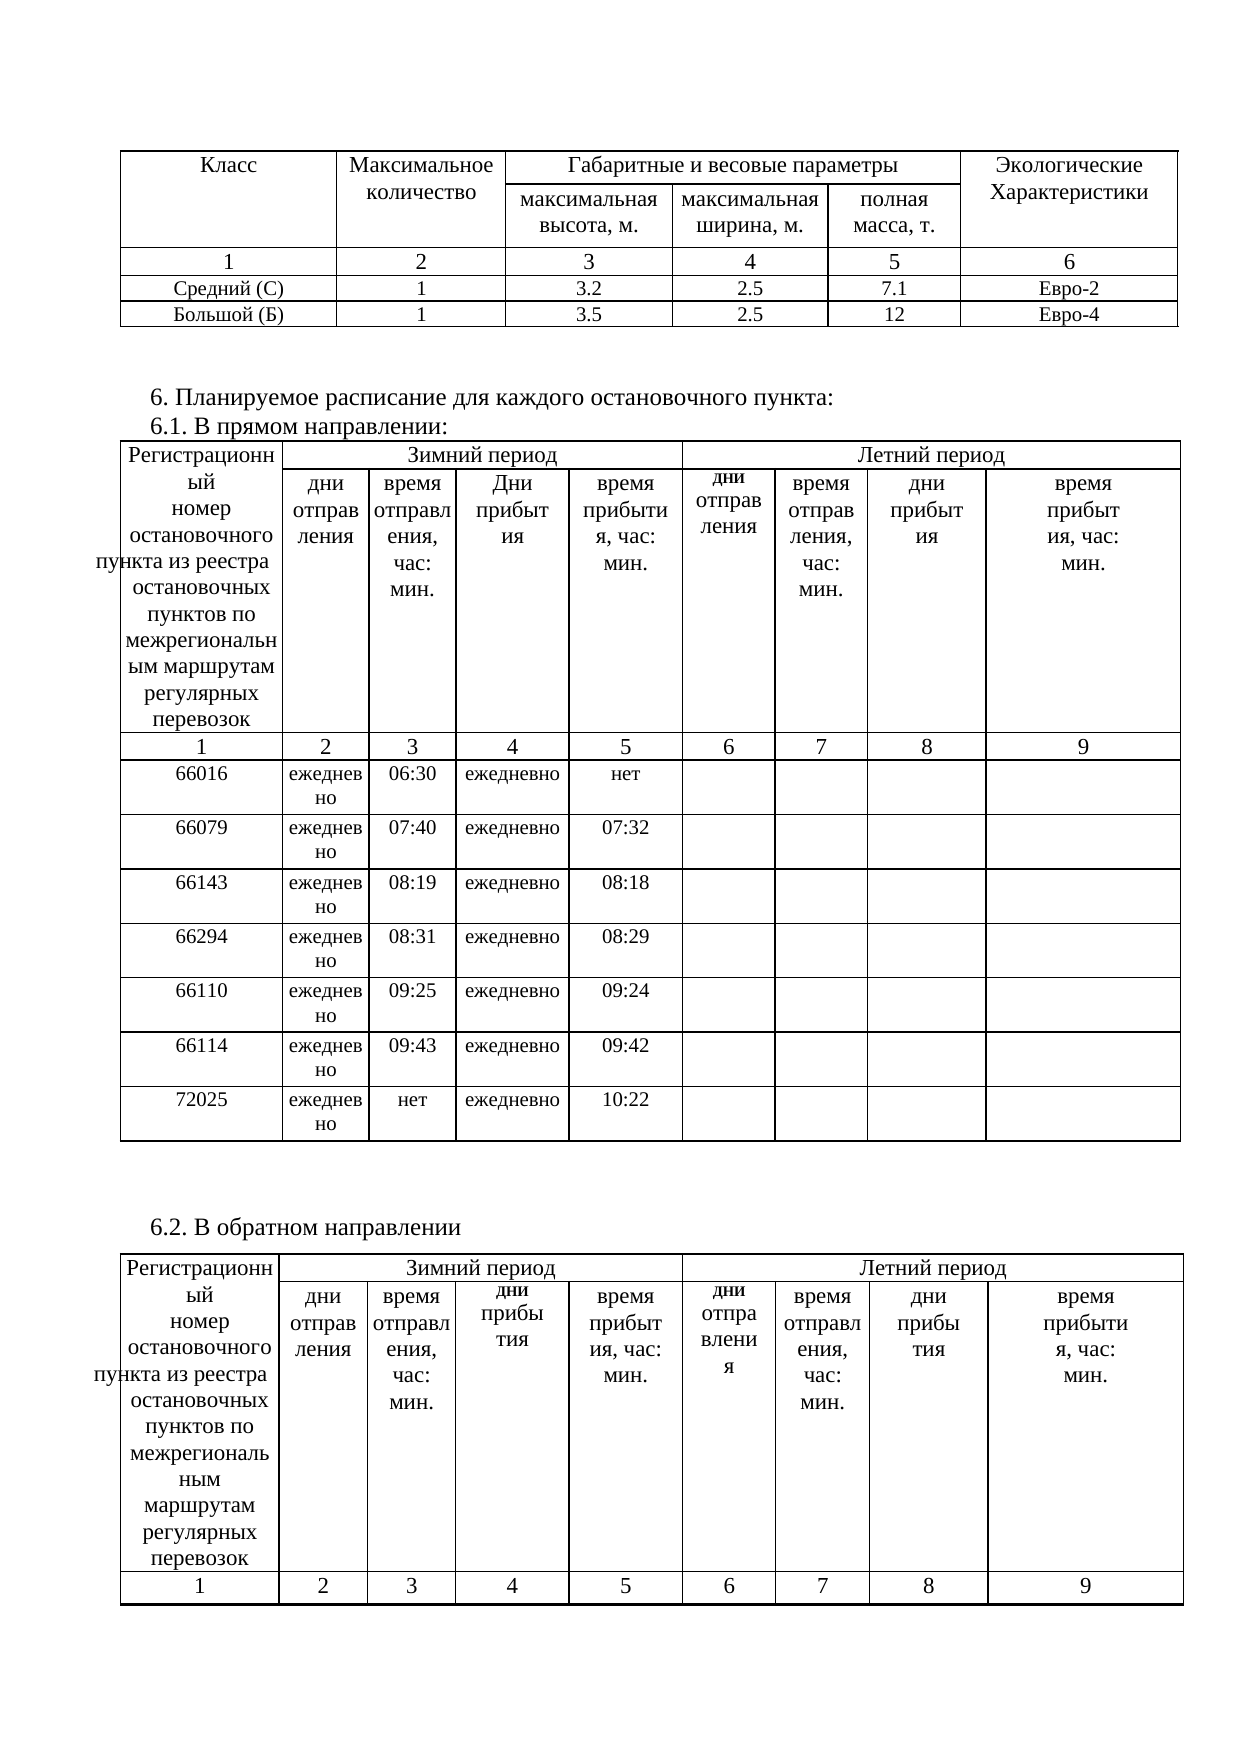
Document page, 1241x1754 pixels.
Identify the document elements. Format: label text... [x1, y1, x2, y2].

table_cell дни прибы тия [870, 1282, 987, 1571]
table_cell [987, 1087, 1180, 1140]
table_header Летний период [683, 442, 1180, 468]
table_cell максимальная высота, м. [506, 185, 672, 247]
table_header Экологические Характеристики [961, 152, 1177, 247]
table_cell нет [570, 761, 682, 814]
table_cell 3.2 [506, 276, 672, 300]
table_cell [868, 761, 985, 814]
table_cell 1 [121, 733, 282, 759]
table_cell 2 [337, 248, 505, 274]
table_cell 3 [368, 1572, 455, 1602]
table_cell [776, 761, 867, 814]
table_cell ежедневно [283, 1033, 368, 1086]
table_cell ежедневно [457, 924, 568, 977]
table_cell 4 [457, 733, 568, 759]
table_cell 07:32 [570, 815, 682, 868]
table_cell 12 [829, 302, 960, 326]
table_cell ежедневно [283, 1087, 368, 1140]
table_header Зимний период [280, 1255, 682, 1281]
table_cell 6 [683, 733, 774, 759]
table_cell время прибыт ия, час: мин. [570, 1282, 682, 1571]
table_cell [868, 978, 985, 1031]
table_cell 09:43 [370, 1033, 455, 1086]
table_cell ежедневно [283, 761, 368, 814]
table_cell 4 [673, 248, 827, 274]
table_cell дни прибыт ия [868, 470, 985, 731]
table_cell нет [370, 1087, 455, 1140]
table_cell ежедневно [283, 978, 368, 1031]
table_cell Средний (С) [121, 276, 336, 300]
table_cell [868, 1033, 985, 1086]
table_cell 07:40 [370, 815, 455, 868]
table_cell 09:42 [570, 1033, 682, 1086]
table_cell 4 [456, 1572, 568, 1602]
table_cell [683, 978, 774, 1031]
table_cell 8 [868, 733, 985, 759]
table_cell [987, 870, 1180, 922]
table_cell ежедневно [283, 924, 368, 977]
table_cell [868, 1087, 985, 1140]
table_cell время прибыти я, час: мин. [989, 1282, 1183, 1571]
table_cell 1 [121, 248, 336, 274]
table_cell 6 [683, 1572, 775, 1602]
table_cell ежедневно [283, 870, 368, 922]
table_cell 66079 [121, 815, 282, 868]
table_cell 09:25 [370, 978, 455, 1031]
table_cell 5 [829, 248, 960, 274]
table_cell 08:31 [370, 924, 455, 977]
table_cell время отправл ения, час: мин. [370, 470, 455, 731]
table_cell [683, 924, 774, 977]
table_cell 9 [987, 733, 1180, 759]
table_cell 09:24 [570, 978, 682, 1031]
table_cell время прибыти я, час: мин. [570, 470, 682, 731]
table_cell 2 [280, 1572, 367, 1602]
table_cell 2.5 [673, 302, 827, 326]
table_cell время отправ ления, час: мин. [776, 470, 867, 731]
table_cell 66294 [121, 924, 282, 977]
table_cell дни отправ ления [280, 1282, 367, 1571]
table_header Регистрационный номер остановочного пункта из реестра остановочных пунктов по межрегиональным маршрутам регулярных перевозок [121, 442, 282, 731]
table_cell 9 [989, 1572, 1183, 1602]
table_cell 3 [506, 248, 672, 274]
table_cell время отправл ения, час: мин. [776, 1282, 869, 1571]
table_cell [987, 815, 1180, 868]
table_cell максимальная ширина, м. [673, 185, 827, 247]
table_header Класс [121, 152, 336, 247]
table_cell 5 [570, 733, 682, 759]
table_cell дни отправ ления [283, 470, 368, 731]
table_header Габаритные и весовые параметры [506, 152, 960, 183]
table_header Регистрационный номер остановочного пункта из реестра остановочных пунктов по межрегиональным маршрутам регулярных перевозок [121, 1255, 278, 1571]
table_cell ДНИ отправ ления [683, 470, 774, 731]
table_cell ДНИ прибы тия [456, 1282, 568, 1571]
table_cell 3 [370, 733, 455, 759]
table_cell [776, 924, 867, 977]
table_cell ежедневно [457, 1033, 568, 1086]
table_cell 3.5 [506, 302, 672, 326]
table_cell 66110 [121, 978, 282, 1031]
table_cell 06:30 [370, 761, 455, 814]
table_cell 66114 [121, 1033, 282, 1086]
table_cell 08:29 [570, 924, 682, 977]
table_cell 72025 [121, 1087, 282, 1140]
table_cell [987, 1033, 1180, 1086]
table_cell 8 [870, 1572, 987, 1602]
table_cell 7.1 [829, 276, 960, 300]
table_cell Евро-4 [961, 302, 1177, 326]
table_cell 08:18 [570, 870, 682, 922]
table_cell [868, 870, 985, 922]
table_cell [683, 1087, 774, 1140]
table_cell 08:19 [370, 870, 455, 922]
table_cell 10:22 [570, 1087, 682, 1140]
table_cell 1 [337, 276, 505, 300]
table_cell ДНИ отпра влени я [683, 1282, 775, 1571]
table_cell 1 [337, 302, 505, 326]
table_cell ежедневно [457, 815, 568, 868]
table_cell 7 [776, 733, 867, 759]
table_header Летний период [683, 1255, 1183, 1281]
table_cell Евро-2 [961, 276, 1177, 300]
table_header Зимний период [283, 442, 682, 468]
table_cell Дни прибыт ия [457, 470, 568, 731]
table_cell [683, 761, 774, 814]
table_cell 6 [961, 248, 1177, 274]
text 6.1. В прямом направлении: [150, 411, 1090, 440]
table_cell [776, 1033, 867, 1086]
table_cell 7 [776, 1572, 869, 1602]
table_cell [987, 761, 1180, 814]
text 6.2. В обратном направлении [150, 1212, 1090, 1240]
table_cell [868, 815, 985, 868]
table_cell полная масса, т. [829, 185, 960, 247]
table_cell ежедневно [457, 1087, 568, 1140]
table_cell ежедневно [457, 761, 568, 814]
text 6. Планируемое расписание для каждого остановочного пункта: [150, 382, 1090, 411]
table_cell 1 [121, 1572, 278, 1602]
table_cell [776, 815, 867, 868]
table_cell 2.5 [673, 276, 827, 300]
table_cell [683, 870, 774, 922]
table_cell 2 [283, 733, 368, 759]
table_cell 66143 [121, 870, 282, 922]
table_cell 5 [570, 1572, 682, 1602]
table_cell [987, 978, 1180, 1031]
table_cell [868, 924, 985, 977]
table_cell время отправл ения, час: мин. [368, 1282, 455, 1571]
table_cell ежедневно [457, 870, 568, 922]
table_cell время прибыт ия, час: мин. [987, 470, 1180, 731]
table_cell [776, 870, 867, 922]
table_cell [987, 924, 1180, 977]
table_cell [776, 1087, 867, 1140]
table_header Максимальное количество [337, 152, 505, 247]
table_cell 66016 [121, 761, 282, 814]
table_cell Большой (Б) [121, 302, 336, 326]
table_cell [776, 978, 867, 1031]
table_cell ежедневно [283, 815, 368, 868]
table_cell ежедневно [457, 978, 568, 1031]
table_cell [683, 1033, 774, 1086]
table_cell [683, 815, 774, 868]
